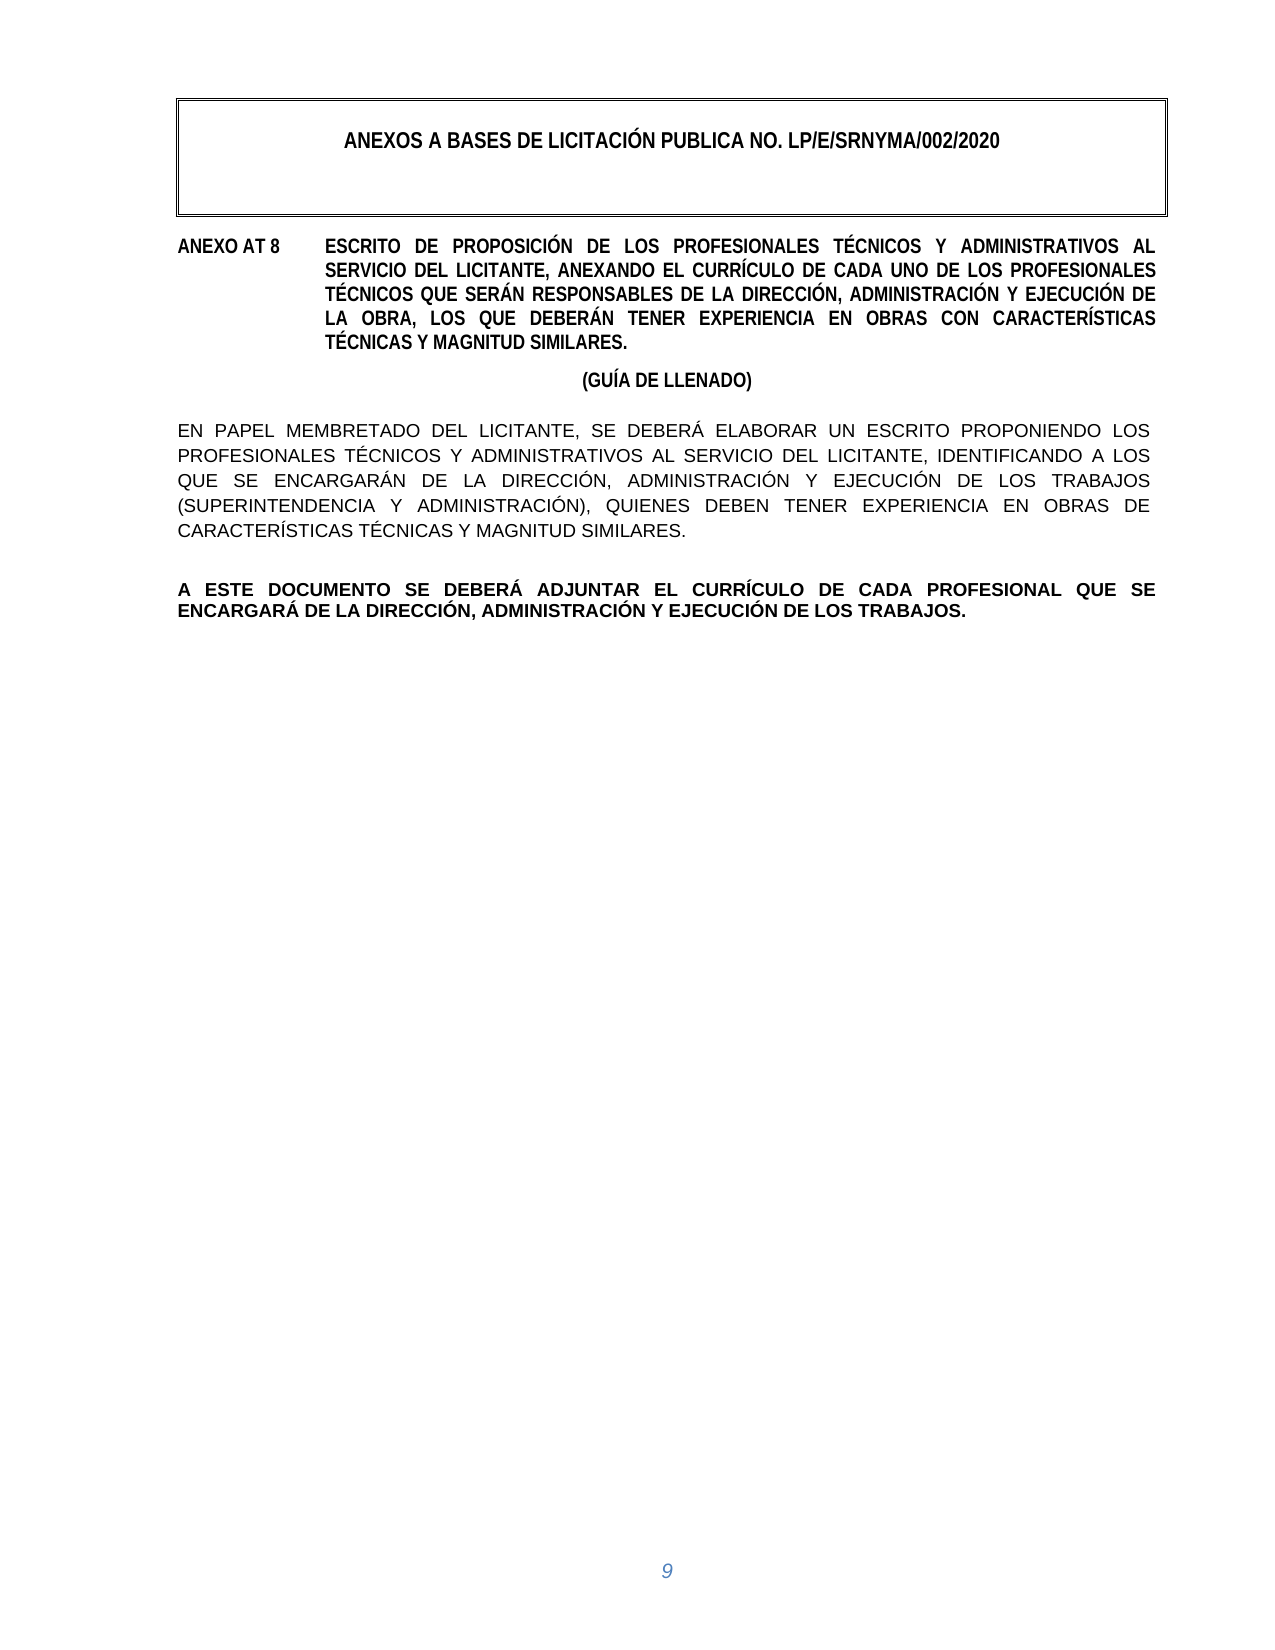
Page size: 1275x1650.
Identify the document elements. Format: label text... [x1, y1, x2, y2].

text A ESTE DOCUMENTO SE DEBERÁ ADJUNTAR EL CURRÍCULO DE CADA PROFESIONAL QUE SE ENCARGARÁ DE LA DIRECCIÓN, ADMINISTRACIÓN Y EJECUCIÓN DE LOS TRABAJOS. [177, 578, 1157, 622]
text EN PAPEL MEMBRETADO DEL LICITANTE, SE DEBERÁ ELABORAR UN ESCRITO PROPONIENDO LOS PROFESIONALES TÉCNICOS Y ADMINISTRATIVOS AL SERVICIO DEL LICITANTE, IDENTIFICANDO A LOS QUE SE ENCARGARÁN DE LA DIRECCIÓN, ADMINISTRACIÓN Y EJECUCIÓN DE LOS TRABAJOS (SUPERINTENDENCIA Y ADMINISTRACIÓN), QUIENES DEBEN TENER EXPERIENCIA EN OBRAS DE CARACTERÍSTICAS TÉCNICAS Y MAGNITUD SIMILARES. [177, 416, 1152, 541]
